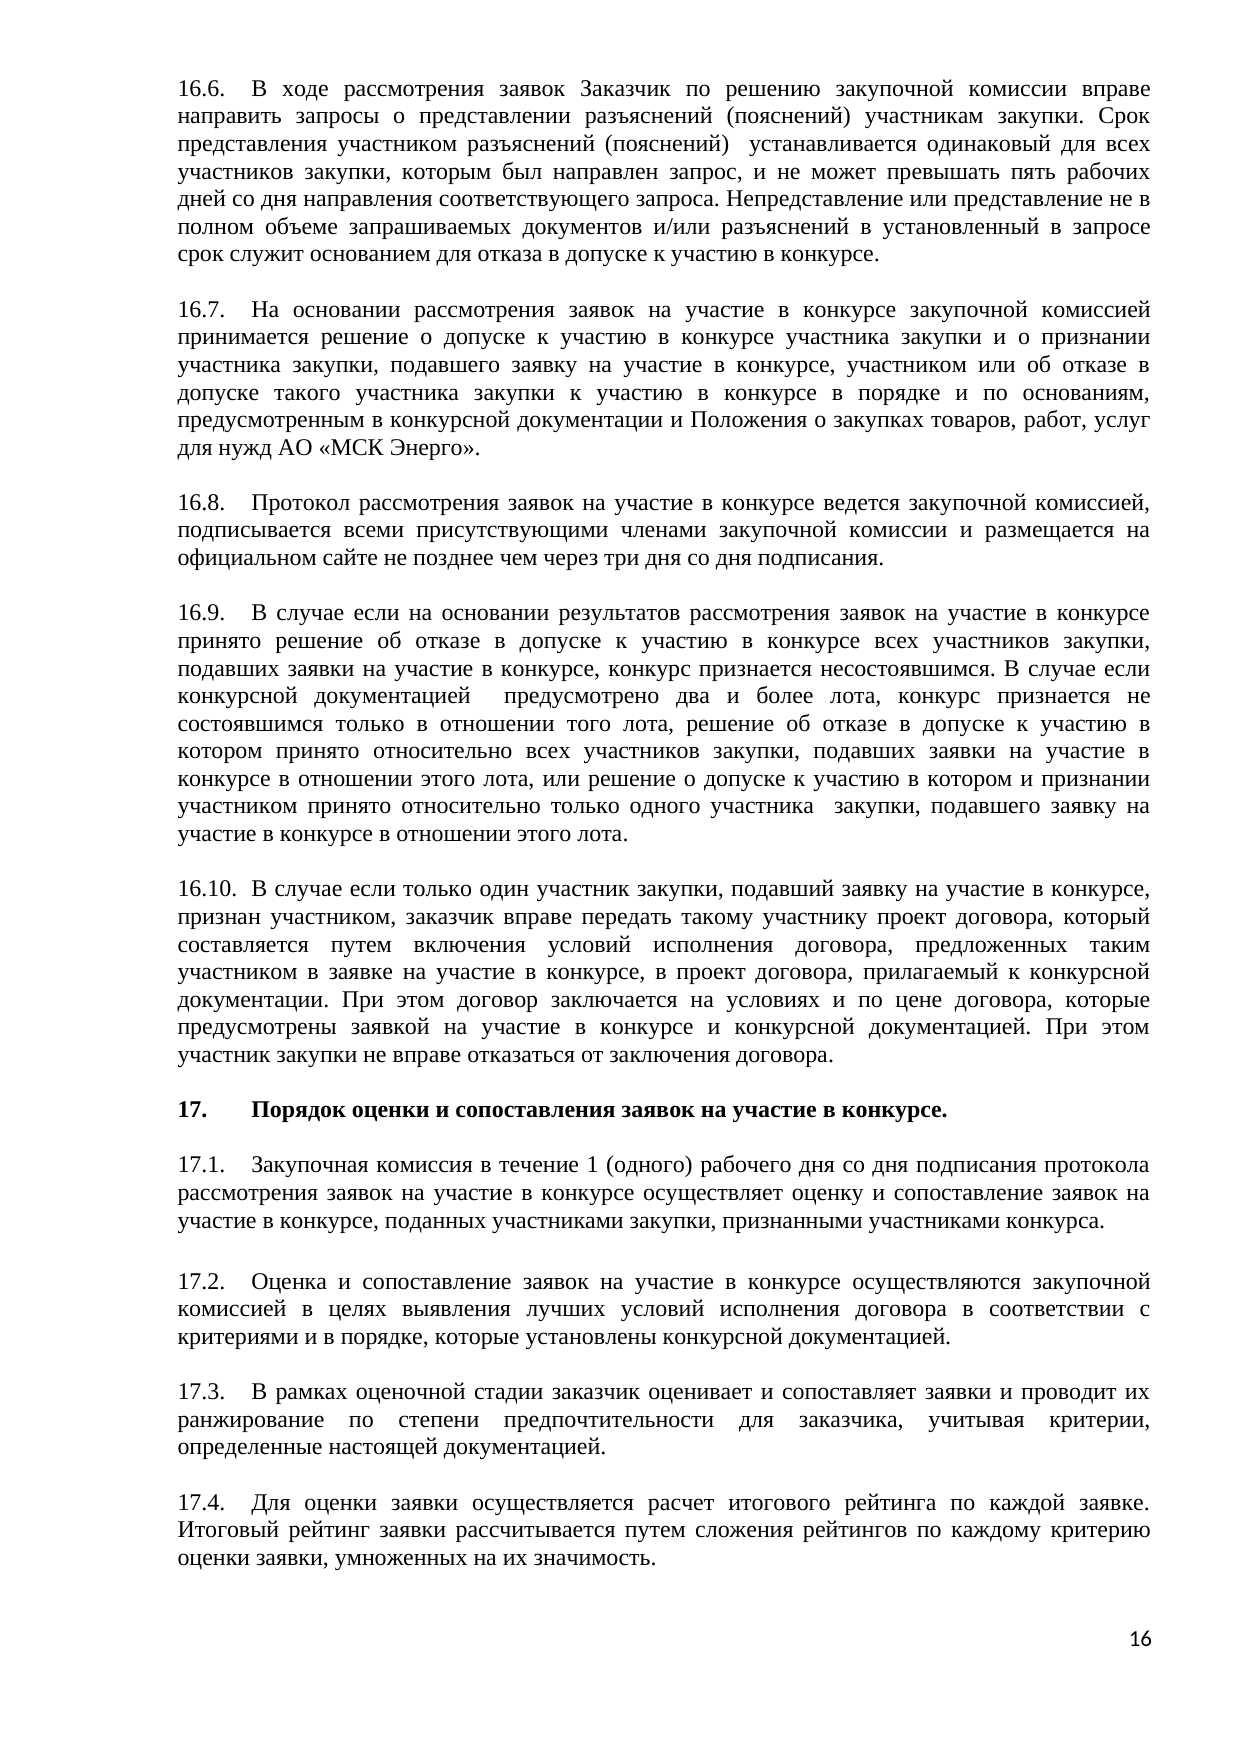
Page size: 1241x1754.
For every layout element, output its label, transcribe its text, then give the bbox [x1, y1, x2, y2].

list Порядок оценки и сопоставления заявок на участие в конкурсе. [177, 1095, 1152, 1123]
list Оценка и сопоставление заявок на участие в конкурсе осуществляются закупочной комиссией в целях выявления лучших условий исполнения договора в соответствии с критериями и в порядке, которые установлены конкурсной документацией. [177, 1267, 1152, 1349]
list В ходе рассмотрения заявок Заказчик по решению закупочной комиссии вправе направить запросы о представлении разъяснений (пояснений) участникам закупки. Срок представления участником разъяснений (пояснений) устанавливается одинаковый для всех участников закупки, которым был направлен запрос, и не может превышать пять рабочих дней со дня направления соответствующего запроса. Непредставление или представление не в полном объеме запрашиваемых документов и/или разъяснений в установленный в запросе срок служит основанием для отказа в допуске к участию в конкурсе. [177, 74, 1152, 267]
list В случае если на основании результатов рассмотрения заявок на участие в конкурсе принято решение об отказе в допуске к участию в конкурсе всех участников закупки, подавших заявки на участие в конкурсе, конкурс признается несостоявшимся. В случае если конкурсной документацией предусмотрено два и более лота, конкурс признается не состоявшимся только в отношении того лота, решение об отказе в допуске к участию в котором принято относительно всех участников закупки, подавших заявки на участие в конкурсе в отношении этого лота, или решение о допуске к участию в котором и признании участником принято относительно только одного участника закупки, подавшего заявку на участие в конкурсе в отношении этого лота. [177, 598, 1152, 847]
list Для оценки заявки осуществляется расчет итогового рейтинга по каждой заявке. Итоговый рейтинг заявки рассчитывается путем сложения рейтингов по каждому критерию оценки заявки, умноженных на их значимость. [177, 1488, 1152, 1570]
list В рамках оценочной стадии заказчик оценивает и сопоставляет заявки и проводит их ранжирование по степени предпочтительности для заказчика, учитывая критерии, определенные настоящей документацией. [177, 1377, 1152, 1460]
list Закупочная комиссия в течение 1 (одного) рабочего дня со дня подписания протокола рассмотрения заявок на участие в конкурсе осуществляет оценку и сопоставление заявок на участие в конкурсе, поданных участниками закупки, признанными участниками конкурса. [177, 1150, 1152, 1233]
list Протокол рассмотрения заявок на участие в конкурсе ведется закупочной комиссией, подписывается всеми присутствующими членами закупочной комиссии и размещается на официальном сайте не позднее чем через три дня со дня подписания. [177, 488, 1152, 571]
list На основании рассмотрения заявок на участие в конкурсе закупочной комиссией принимается решение о допуске к участию в конкурсе участника закупки и о признании участника закупки, подавшего заявку на участие в конкурсе, участником или об отказе в допуске такого участника закупки к участию в конкурсе в порядке и по основаниям, предусмотренным в конкурсной документации и Положения о закупках товаров, работ, услуг для нужд АО «МСК Энерго». [177, 295, 1152, 460]
list В случае если только один участник закупки, подавший заявку на участие в конкурсе, признан участником, заказчик вправе передать такому участнику проект договора, который составляется путем включения условий исполнения договора, предложенных таким участником в заявке на участие в конкурсе, в проект договора, прилагаемый к конкурсной документации. При этом договор заключается на условиях и по цене договора, которые предусмотрены заявкой на участие в конкурсе и конкурсной документацией. При этом участник закупки не вправе отказаться от заключения договора. [177, 874, 1152, 1068]
